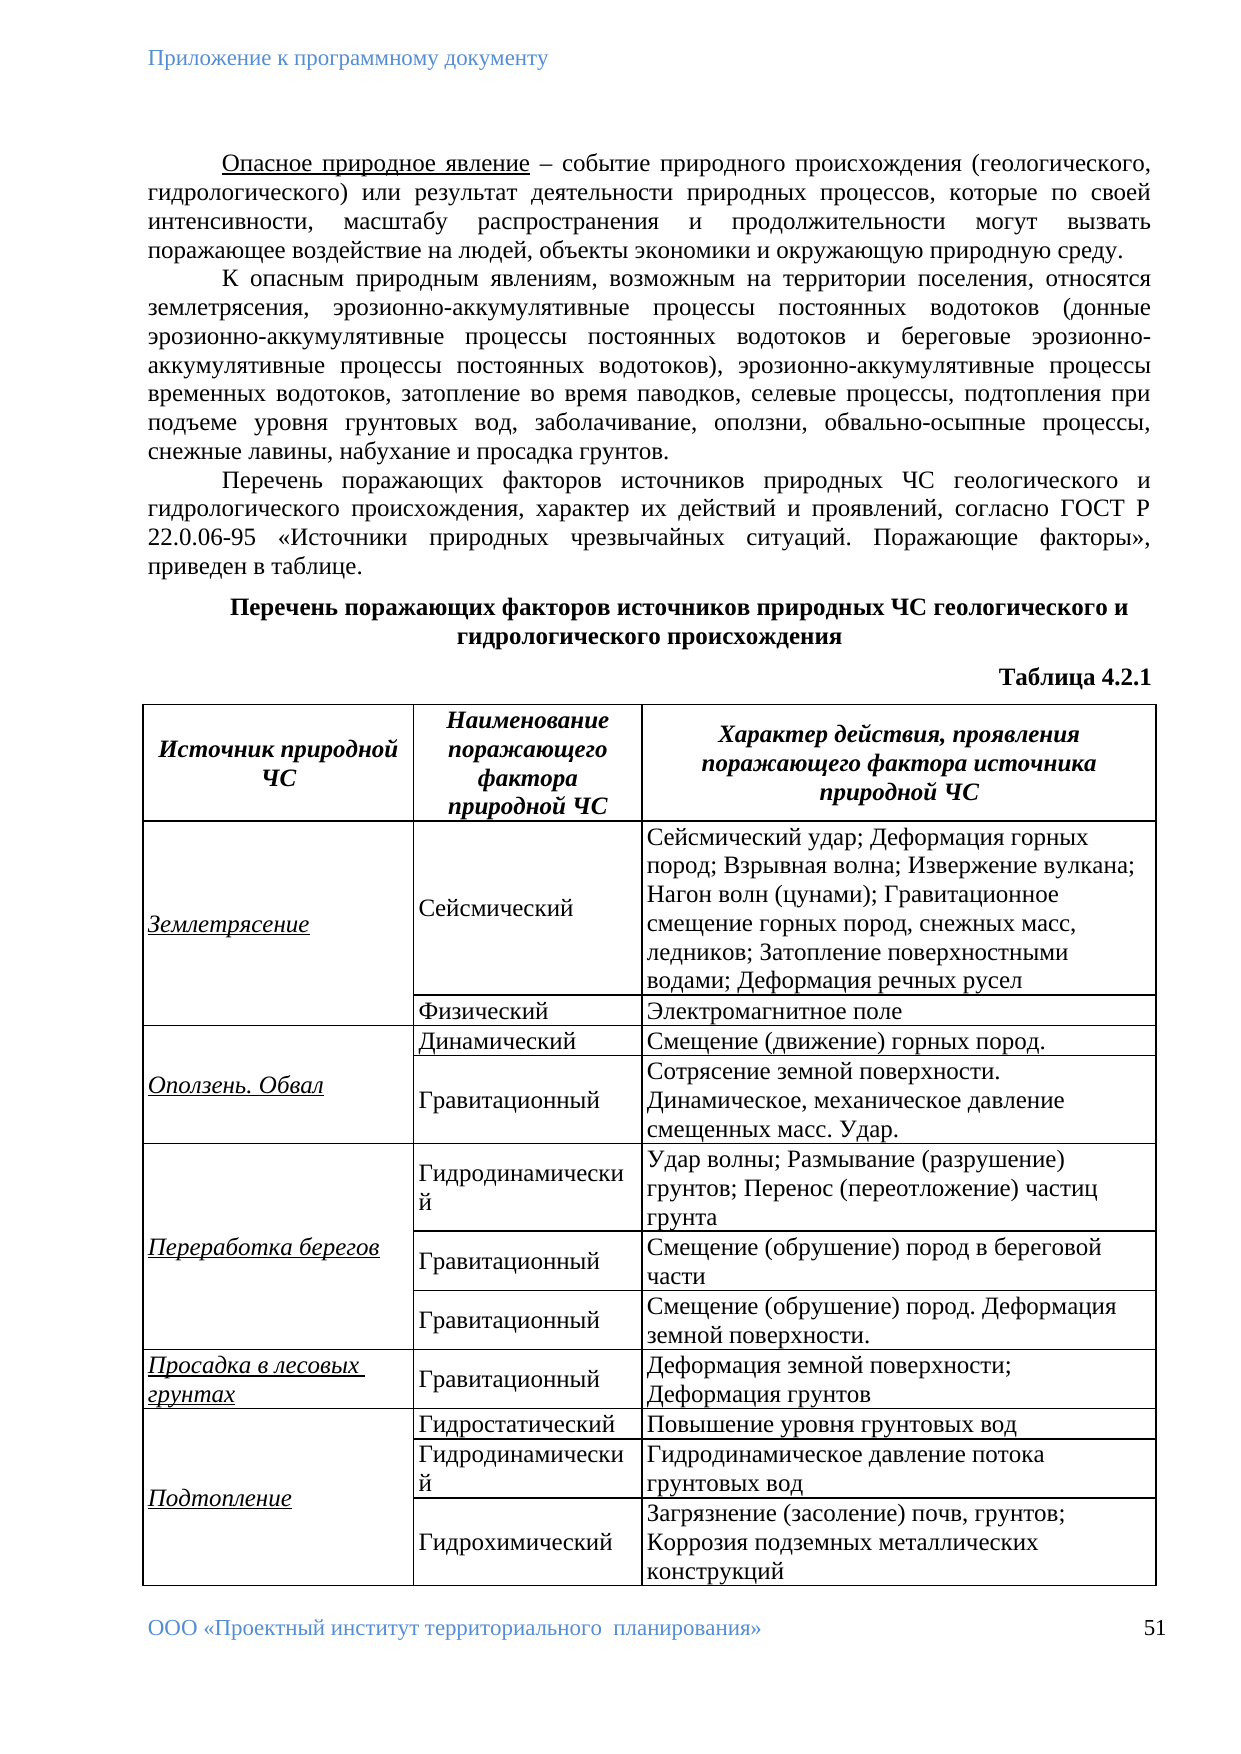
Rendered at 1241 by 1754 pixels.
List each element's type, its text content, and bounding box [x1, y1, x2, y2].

table_cell Переработка берегов [144, 1144, 413, 1348]
table_cell Гидрохимический [414, 1499, 641, 1585]
table_cell Удар волны; Размывание (разрушение) грунтов; Перенос (переотложение) частиц грунта [643, 1144, 1155, 1230]
table_header Источник природной ЧС [144, 705, 413, 820]
table_cell Гидродинамическое давление потока грунтовых вод [643, 1440, 1155, 1497]
table_cell Подтопление [144, 1409, 413, 1585]
table_cell Смещение (обрушение) пород в береговой части [643, 1232, 1155, 1289]
text Опасное природное явление – событие природного происхождения (геологического, гидрологического) или результат деятельности природных процессов, которые по своей интенсивности, масштабу распространения и продолжительности могут вызвать поражающее воздействие на людей, объекты экономики и окружающую природную среду. [148, 148, 1152, 263]
table_header Характер действия, проявления поражающего фактора источника природной ЧС [643, 705, 1155, 820]
table_cell Землетрясение [144, 822, 413, 1024]
table_cell Гидростатический [414, 1409, 641, 1438]
table_cell Просадка в лесовых грунтах [144, 1350, 413, 1408]
table_header Наименование поражающего фактора природной ЧС [414, 705, 641, 820]
text Перечень поражающих факторов источников природных ЧС геологического и гидрологического происхождения [148, 592, 1152, 650]
table_cell Гравитационный [414, 1291, 641, 1348]
table_cell Деформация земной поверхности; Деформация грунтов [643, 1350, 1155, 1408]
table_cell Повышение уровня грунтовых вод [643, 1409, 1155, 1438]
text К опасным природным явлениям, возможным на территории поселения, относятся землетрясения, эрозионно-аккумулятивные процессы постоянных водотоков (донные эрозионно-аккумулятивные процессы постоянных водотоков и береговые эрозионно-аккумулятивные процессы постоянных водотоков), эрозионно-аккумулятивные процессы временных водотоков, затопление во время паводков, селевые процессы, подтопления при подъеме уровня грунтовых вод, заболачивание, оползни, обвально-осыпные процессы, снежные лавины, набухание и просадка грунтов. [148, 263, 1152, 465]
table_cell Гравитационный [414, 1350, 641, 1408]
text Таблица 4.2.1 [148, 662, 1152, 691]
table_cell Смещение (обрушение) пород. Деформация земной поверхности. [643, 1291, 1155, 1348]
table_cell Смещение (движение) горных пород. [643, 1026, 1155, 1055]
text Перечень поражающих факторов источников природных ЧС геологического и гидрологического происхождения, характер их действий и проявлений, согласно ГОСТ Р 22.0.06-95 «Источники природных чрезвычайных ситуаций. Поражающие факторы», приведен в таблице. [148, 465, 1152, 580]
table_cell Электромагнитное поле [643, 996, 1155, 1024]
table_cell Сейсмический удар; Деформация горных пород; Взрывная волна; Извержение вулкана; Нагон волн (цунами); Гравитационное смещение горных пород, снежных масс, ледников; Затопление поверхностными водами; Деформация речных русел [643, 822, 1155, 994]
table_cell Гравитационный [414, 1056, 641, 1143]
table_cell Гидродинамический [414, 1440, 641, 1497]
table_cell Сейсмический [414, 822, 641, 994]
table_cell Сотрясение земной поверхности. Динамическое, механическое давление смещенных масс. Удар. [643, 1056, 1155, 1143]
table_cell Гидродинамический [414, 1144, 641, 1230]
table_cell Динамический [414, 1026, 641, 1055]
table_cell Гравитационный [414, 1232, 641, 1289]
table_cell Загрязнение (засоление) почв, грунтов; Коррозия подземных металлических конструкций [643, 1499, 1155, 1585]
table_cell Физический [414, 996, 641, 1024]
table_cell Оползень. Обвал [144, 1026, 413, 1143]
